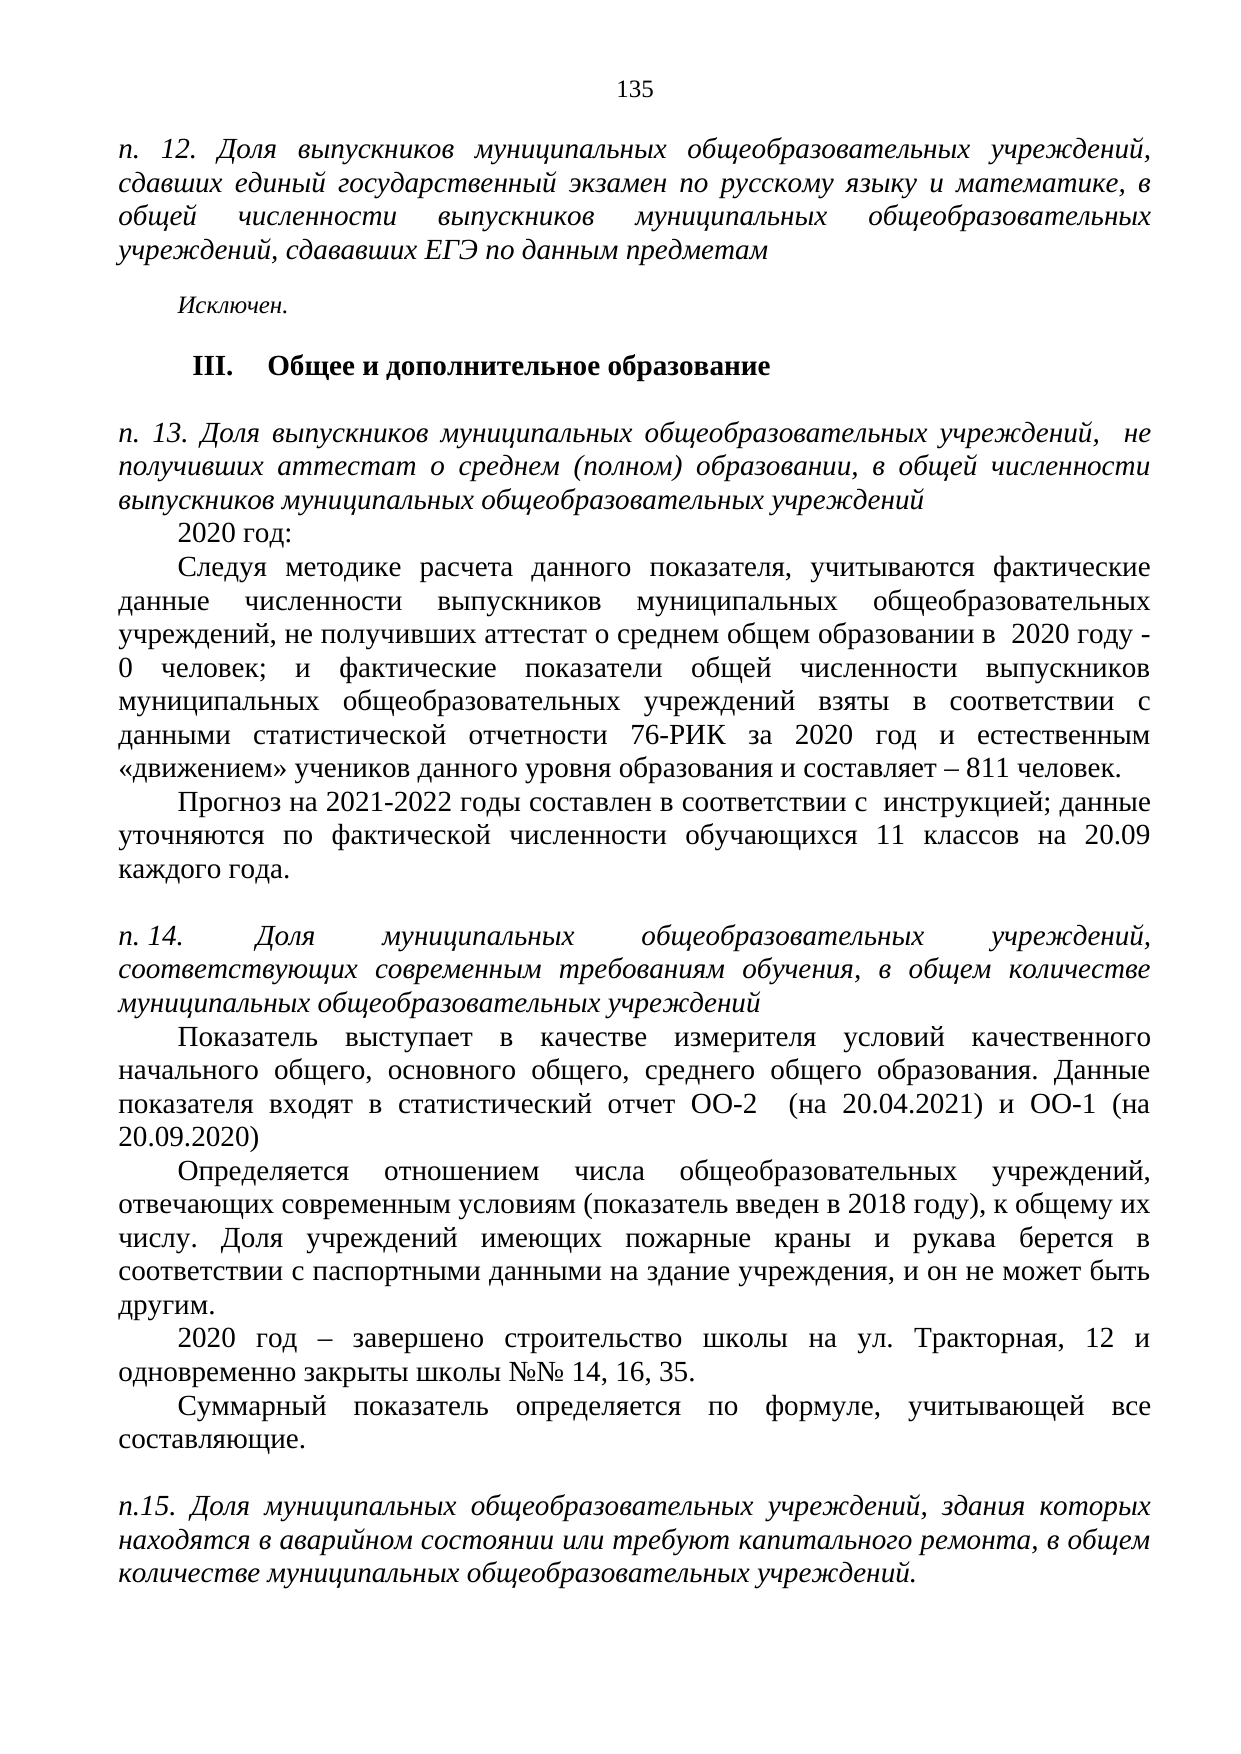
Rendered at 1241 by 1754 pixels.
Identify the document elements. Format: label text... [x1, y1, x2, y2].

text п. 14. Доля муниципальных общеобразовательных учреждений, соответствующих современным требованиям обучения, в общем количестве муниципальных общеобразовательных учреждений [118, 918, 1152, 1019]
text Следуя методике расчета данного показателя, учитываются фактические данные численности выпускников муниципальных общеобразовательных учреждений, не получивших аттестат о среднем общем образовании в 2020 году - 0 человек; и фактические показатели общей численности выпускников муниципальных общеобразовательных учреждений взяты в соответствии с данными статистической отчетности 76-РИК за 2020 год и естественным «движением» учеников данного уровня образования и составляет – 811 человек. [118, 549, 1152, 784]
text 2020 год: [118, 516, 1152, 549]
text Показатель выступает в качестве измерителя условий качественного начального общего, основного общего, среднего общего образования. Данные показателя входят в статистический отчет ОО-2 (на 20.04.2021) и ОО-1 (на 20.09.2020) [118, 1019, 1152, 1153]
subtitle Исключен. [118, 290, 1152, 319]
text Суммарный показатель определяется по формуле, учитывающей все составляющие. [118, 1388, 1152, 1455]
text п. 13. Доля выпускников муниципальных общеобразовательных учреждений, не получивших аттестат о среднем (полном) образовании, в общей численности выпускников муниципальных общеобразовательных учреждений [118, 415, 1152, 516]
text 2020 год – завершено строительство школы на ул. Тракторная, 12 и одновременно закрыты школы №№ 14, 16, 35. [118, 1321, 1152, 1388]
list Общее и дополнительное образование [192, 348, 1152, 381]
text п. 12. Доля выпускников муниципальных общеобразовательных учреждений, сдавших единый государственный экзамен по русскому языку и математике, в общей численности выпускников муниципальных общеобразовательных учреждений, сдававших ЕГЭ по данным предметам [118, 131, 1152, 265]
text Определяется отношением числа общеобразовательных учреждений, отвечающих современным условиям (показатель введен в 2018 году), к общему их числу. Доля учреждений имеющих пожарные краны и рукава берется в соответствии с паспортными данными на здание учреждения, и он не может быть другим. [118, 1153, 1152, 1321]
text п.15. Доля муниципальных общеобразовательных учреждений, здания которых находятся в аварийном состоянии или требуют капитального ремонта, в общем количестве муниципальных общеобразовательных учреждений. [118, 1488, 1152, 1589]
text Прогноз на 2021-2022 годы составлен в соответствии с инструкцией; данные уточняются по фактической численности обучающихся 11 классов на 20.09 каждого года. [118, 784, 1152, 884]
